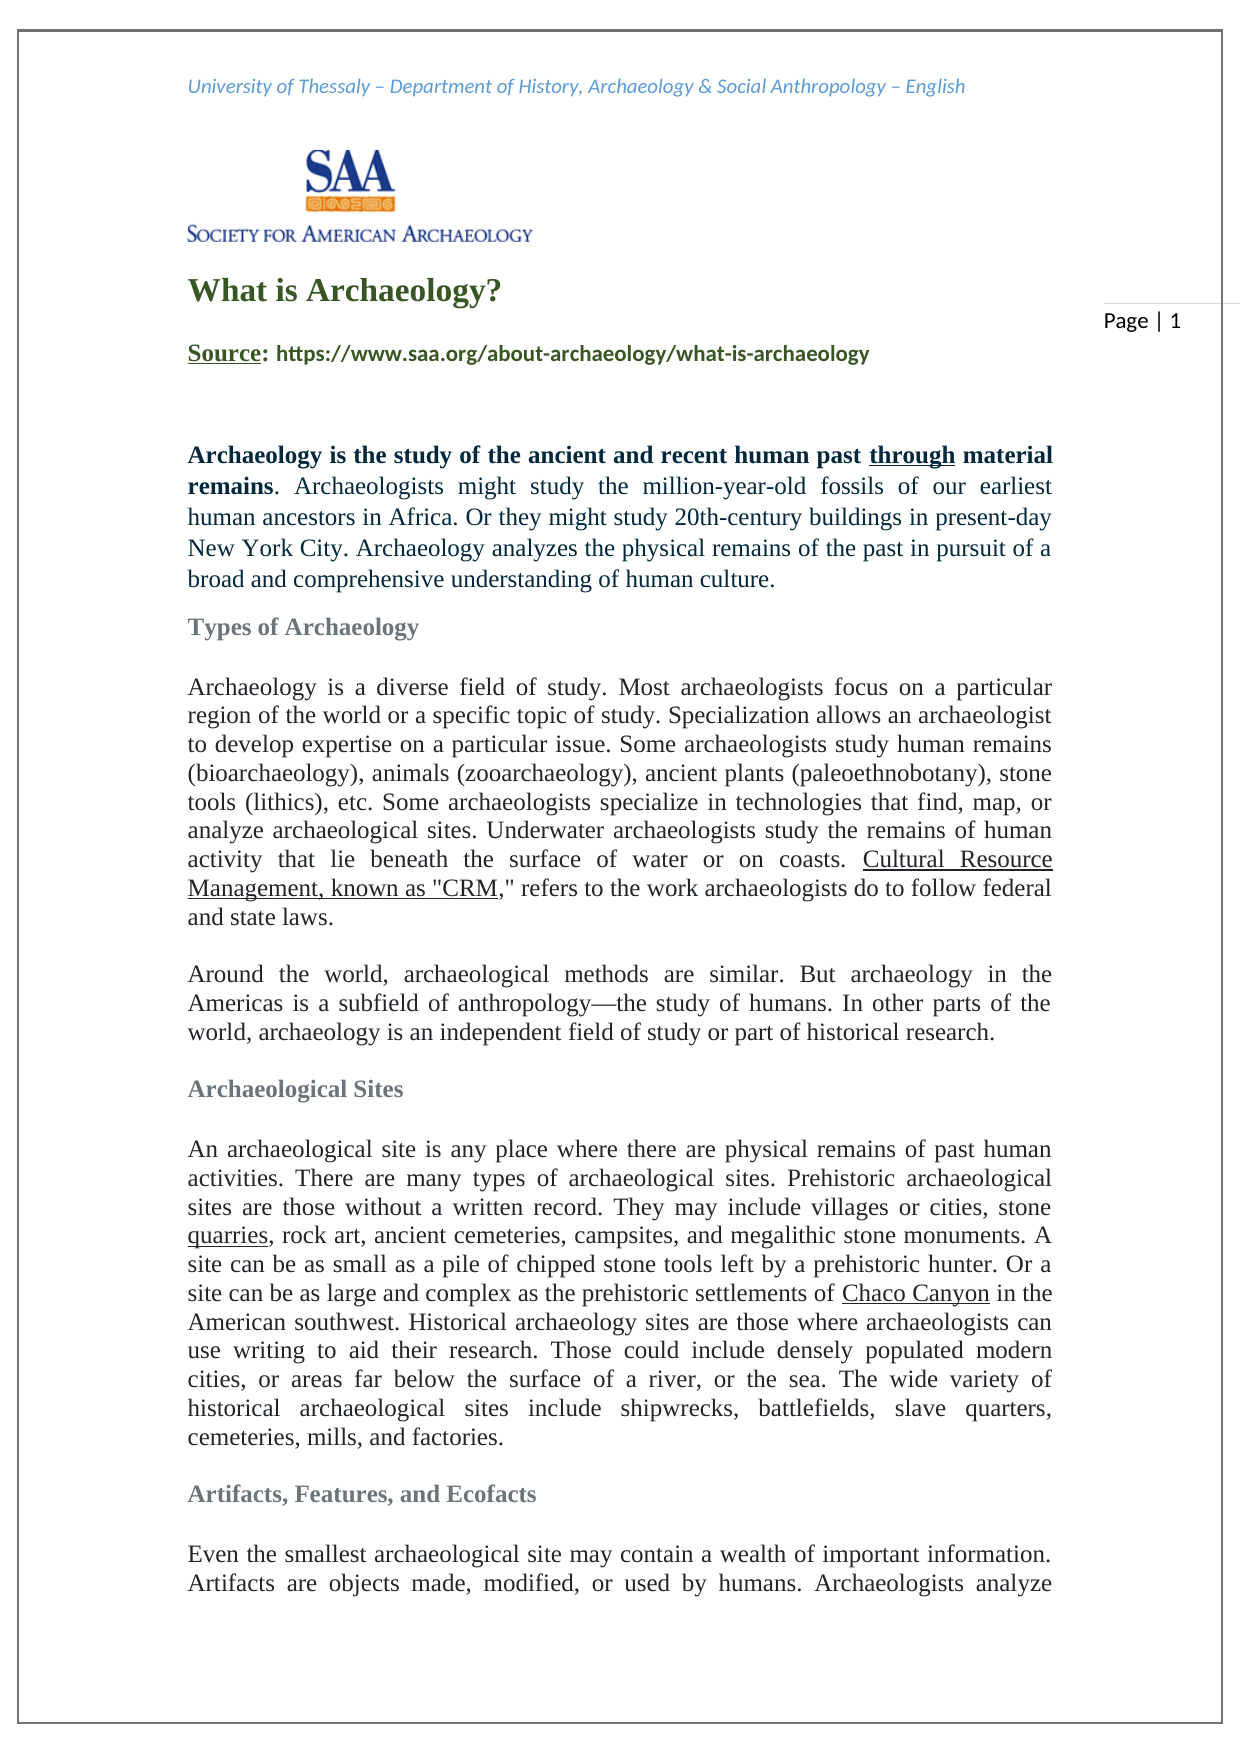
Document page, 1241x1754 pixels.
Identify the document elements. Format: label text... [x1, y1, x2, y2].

text Archaeological Sites [187, 1074, 1053, 1103]
picture [297, 484, 304, 492]
text Artifacts, Features, and Ecofacts [187, 1479, 1053, 1508]
text What is Archaeology? [187, 270, 1053, 309]
text Archaeology is the study of the ancient and recent human past through material remains. Archaeologists might study the million-year-old fossils of our earliest human ancestors in Africa. Or they might study 20th-century buildings in present-day New York City. Archaeology analyzes the physical remains of the past in pursuit of a broad and comprehensive understanding of human culture. [187, 440, 1053, 593]
picture [199, 540, 204, 550]
picture [187, 150, 533, 242]
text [187, 1539, 1053, 1597]
text Archaeology is a diverse field of study. Most archaeologists focus on a particular region of the world or a specific topic of study. Specialization allows an archaeologist to develop expertise on a particular issue. Some archaeologists study human remains (bioarchaeology), animals (zooarchaeology), ancient plants (paleoethnobotany), stone tools (lithics), etc. Some archaeologists specialize in technologies that find, map, or analyze archaeological sites. Underwater archaeologists study the remains of human activity that lie beneath the surface of water or on coasts. Cultural Resource Management, known as "CRM," refers to the work archaeologists do to follow federal and state laws. [187, 672, 1053, 931]
text Types of Archaeology [187, 612, 1053, 641]
text An archaeological site is any place where there are physical remains of past human activities. There are many types of archaeological sites. Prehistoric archaeological sites are those without a written record. They may include villages or cities, stone quarries, rock art, ancient cemeteries, campsites, and megalithic stone monuments. A site can be as small as a pile of chipped stone tools left by a prehistoric hunter. Or a site can be as large and complex as the prehistoric settlements of Chaco Canyon in the American southwest. Historical archaeology sites are those where archaeologists can use writing to aid their research. Those could include densely populated modern cities, or areas far below the surface of a river, or the sea. The wide variety of historical archaeological sites include shipwrecks, battlefields, slave quarters, cemeteries, mills, and factories. [187, 1134, 1053, 1451]
text Around the world, archaeological methods are similar. But archaeology in the Americas is a subfield of anthropology—the study of humans. In other parts of the world, archaeology is an independent field of study or part of historical research. [187, 959, 1053, 1046]
text Source: https://www.saa.org/about-archaeology/what-is-archaeology [187, 338, 1053, 367]
